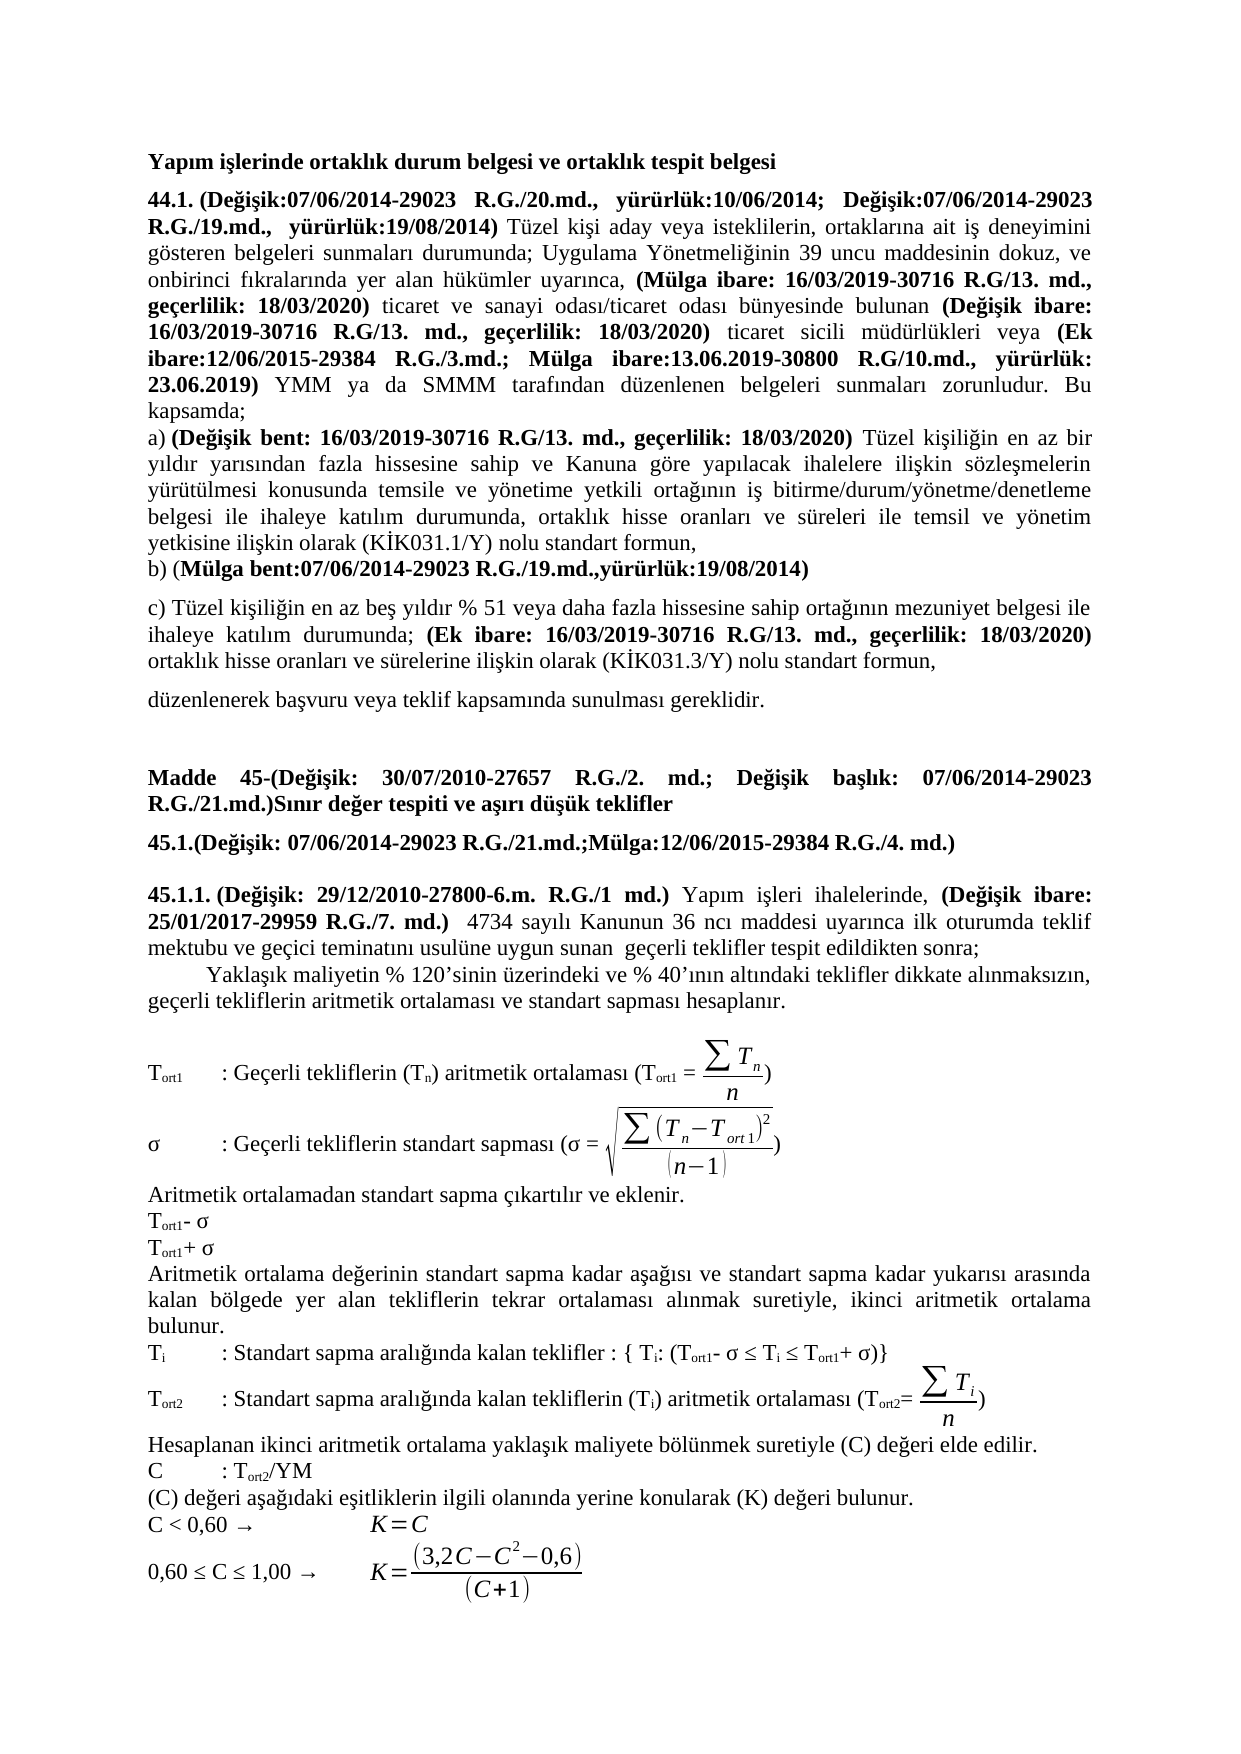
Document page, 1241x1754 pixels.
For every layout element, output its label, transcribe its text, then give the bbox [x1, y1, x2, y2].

text Tort1- σ [148, 1207, 1092, 1233]
text Yapım işlerinde ortaklık durum belgesi ve ortaklık tespit belgesi [148, 148, 1092, 174]
text 44.1. (Değişik:07/06/2014-29023 R.G./20.md., yürürlük:10/06/2014; Değişik:07/06/2014-29023 R.G./19.md., yürürlük:19/08/2014) Tüzel kişi aday veya isteklilerin, ortaklarına ait iş deneyimini gösteren belgeleri sunmaları durumunda; Uygulama Yönetmeliğinin 39 uncu maddesinin dokuz, ve onbirinci fıkralarında yer alan hükümler uyarınca, (Mülga ibare: 16/03/2019-30716 R.G/13. md., geçerlilik: 18/03/2020) ticaret ve sanayi odası/ticaret odası bünyesinde bulunan (Değişik ibare: 16/03/2019-30716 R.G/13. md., geçerlilik: 18/03/2020) ticaret sicili müdürlükleri veya (Ek ibare:12/06/2015-29384 R.G./3.md.; Mülga ibare:13.06.2019-30800 R.G/10.md., yürürlük: 23.06.2019) YMM ya da SMMM tarafından düzenlenen belgeleri sunmaları zorunludur. Bu kapsamda; [148, 187, 1092, 424]
text 45.1.1. (Değişik: 29/12/2010-27800-6.m. R.G./1 md.) Yapım işleri ihalelerinde, (Değişik ibare: 25/01/2017-29959 R.G./7. md.) 4734 sayılı Kanunun 36 ncı maddesi uyarınca ilk oturumda teklif mektubu ve geçici teminatını usulüne uygun sunan geçerli teklifler tespit edildikten sonra; [148, 882, 1092, 961]
text Tort1+ σ [148, 1233, 1092, 1260]
text b) (Mülga bent:07/06/2014-29023 R.G./19.md.,yürürlük:19/08/2014) [148, 556, 1092, 582]
text a) (Değişik bent: 16/03/2019-30716 R.G/13. md., geçerlilik: 18/03/2020) Tüzel kişiliğin en az bir yıldır yarısından fazla hissesine sahip ve Kanuna göre yapılacak ihalelere ilişkin sözleşmelerin yürütülmesi konusunda temsile ve yönetime yetkili ortağının iş bitirme/durum/yönetme/denetleme belgesi ile ihaleye katılım durumunda, ortaklık hisse oranları ve süreleri ile temsil ve yönetim yetkisine ilişkin olarak (KİK031.1/Y) nolu standart formun, [148, 424, 1092, 556]
text 0,60 ≤ C ≤ 1,00 → [148, 1538, 1092, 1604]
text C < 0,60 → [148, 1510, 1092, 1538]
text Madde 45-(Değişik: 30/07/2010-27657 R.G./2. md.; Değişik başlık: 07/06/2014-29023 R.G./21.md.)Sınır değer tespiti ve aşırı düşük teklifler [148, 764, 1092, 816]
text σ : Geçerli tekliflerin standart sapması (σ = ) [148, 1106, 1092, 1181]
text Tort2 : Standart sapma aralığında kalan tekliflerin (Ti) aritmetik ortalaması (Tort2= ) [148, 1365, 1092, 1431]
text C : Tort2/YM [148, 1458, 1092, 1484]
text Tort1 : Geçerli tekliflerin (Tn) aritmetik ortalaması (Tort1 = ) [148, 1040, 1092, 1106]
text Yaklaşık maliyetin % 120’sinin üzerindeki ve % 40’ının altındaki teklifler dikkate alınmaksızın, geçerli tekliflerin aritmetik ortalaması ve standart sapması hesaplanır. [148, 961, 1092, 1013]
text c) Tüzel kişiliğin en az beş yıldır % 51 veya daha fazla hissesine sahip ortağının mezuniyet belgesi ile ihaleye katılım durumunda; (Ek ibare: 16/03/2019-30716 R.G/13. md., geçerlilik: 18/03/2020) ortaklık hisse oranları ve sürelerine ilişkin olarak (KİK031.3/Y) nolu standart formun, [148, 594, 1092, 673]
text Aritmetik ortalama değerinin standart sapma kadar aşağısı ve standart sapma kadar yukarısı arasında kalan bölgede yer alan tekliflerin tekrar ortalaması alınmak suretiyle, ikinci aritmetik ortalama bulunur. [148, 1260, 1092, 1339]
text 45.1.(Değişik: 07/06/2014-29023 R.G./21.md.;Mülga:12/06/2015-29384 R.G./4. md.) [148, 829, 1092, 855]
text (C) değeri aşağıdaki eşitliklerin ilgili olanında yerine konularak (K) değeri bulunur. [148, 1484, 1092, 1510]
text Hesaplanan ikinci aritmetik ortalama yaklaşık maliyete bölünmek suretiyle (C) değeri elde edilir. [148, 1431, 1092, 1458]
text Aritmetik ortalamadan standart sapma çıkartılır ve eklenir. [148, 1181, 1092, 1207]
text Ti : Standart sapma aralığında kalan teklifler : { Ti: (Tort1- σ ≤ Ti ≤ Tort1+ σ)} [148, 1339, 1092, 1365]
text düzenlenerek başvuru veya teklif kapsamında sunulması gereklidir. [148, 686, 1092, 712]
